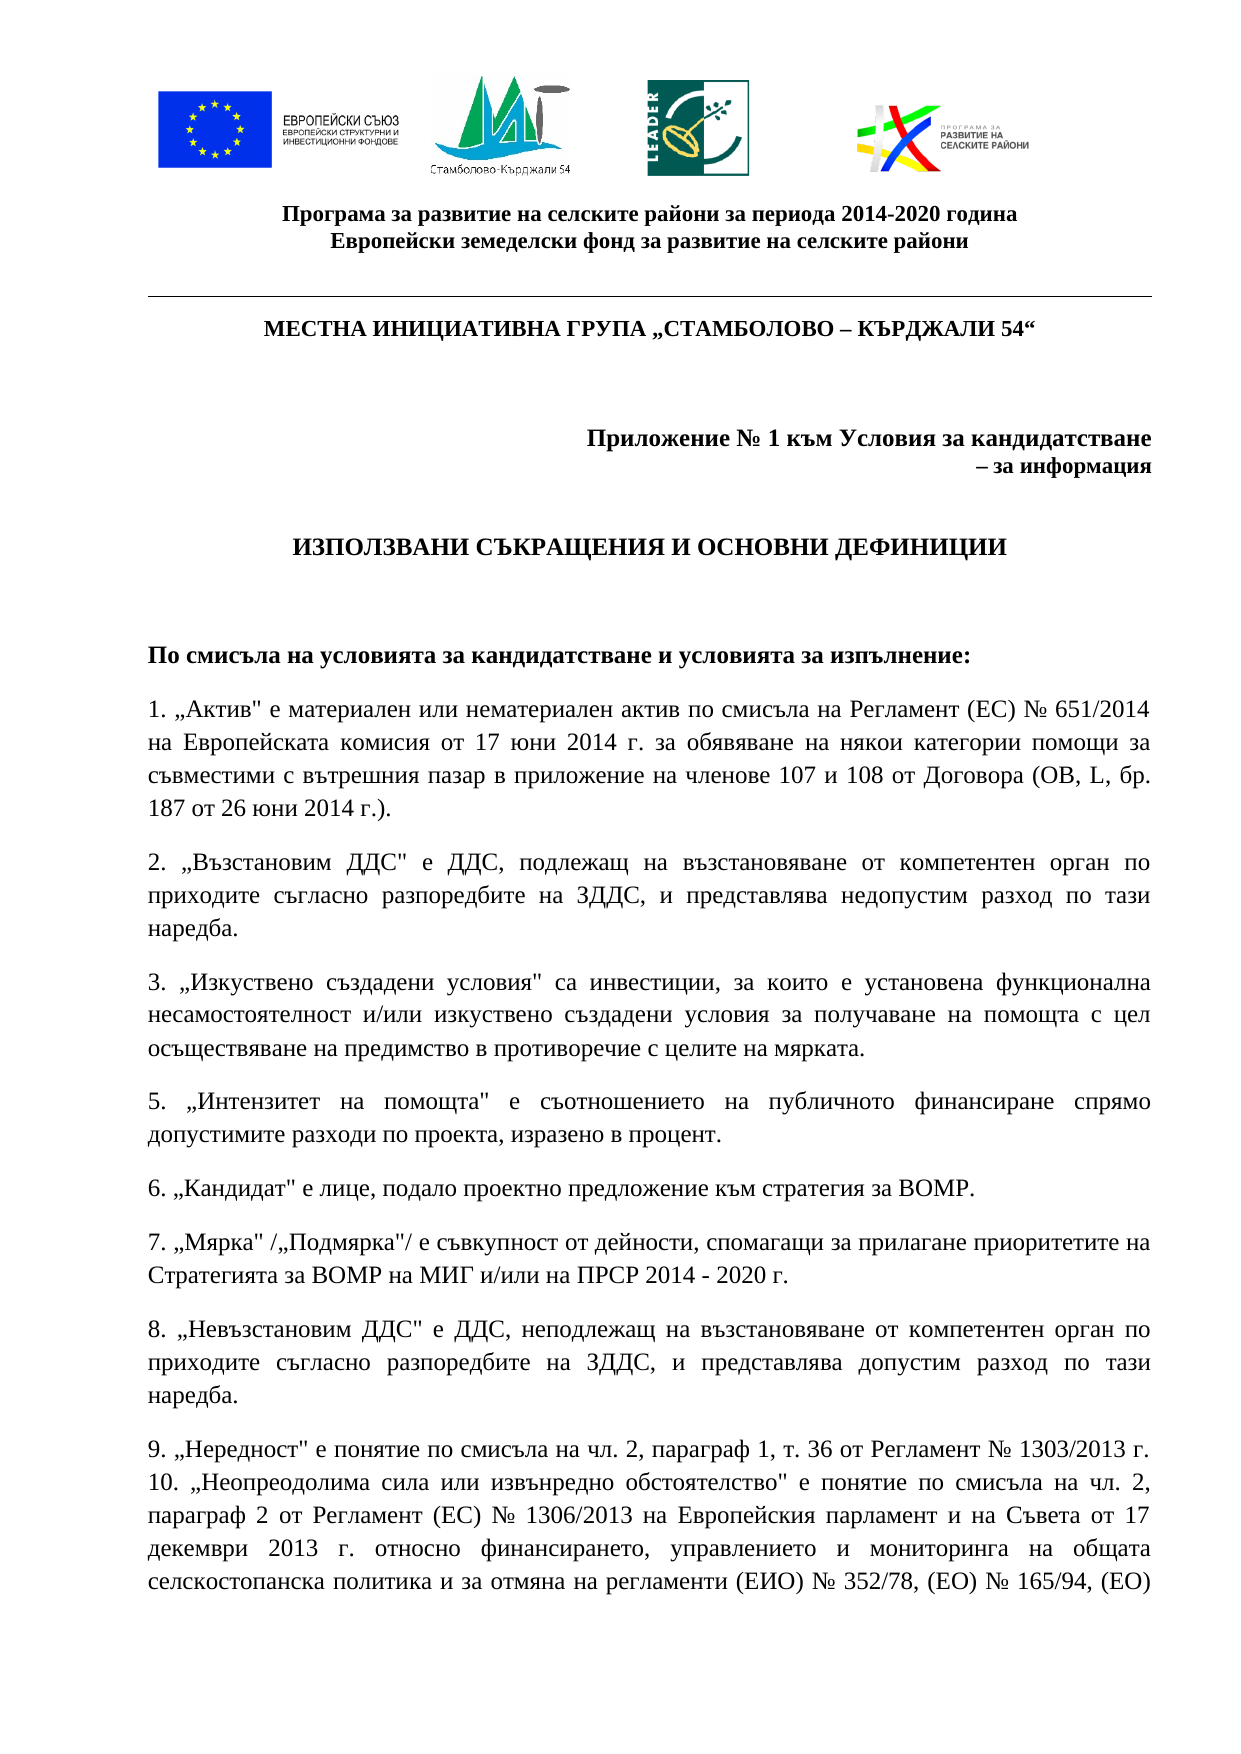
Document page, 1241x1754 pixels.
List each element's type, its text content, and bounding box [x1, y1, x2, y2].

text 1. „Актив" е материален или нематериален актив по смисъла на Регламент (ЕС) № 651/2014 на Европейската комисия от 17 юни 2014 г. за обявяване на някои категории помощи за съвместими с вътрешния пазар в приложение на членове 107 и 108 от Договора (ОВ, L, бр. 187 от 26 юни 2014 г.). [148, 694, 1152, 822]
picture [431, 73, 571, 176]
text 6. „Кандидат" е лице, подало проектно предложение към стратегия за ВОМР. [148, 1173, 1152, 1202]
text МЕСТНА ИНИЦИАТИВНА ГРУПА „СТАМБОЛОВО – КЪРДЖАЛИ 54“ [148, 315, 1152, 341]
picture [147, 80, 426, 176]
text 2. „Възстановим ДДС" е ДДС, подлежащ на възстановяване от компетентен орган по приходите съгласно разпоредбите на ЗДДС, и представлява недопустим разход по тази наредба. [148, 847, 1152, 941]
text 3. „Изкуствено създадени условия" са инвестиции, за които е установена функционална несамостоятелност и/или изкуствено създадени условия за получаване на помощта с цел осъществяване на предимство в противоречие с целите на мярката. [148, 967, 1152, 1061]
picture [847, 100, 1035, 176]
picture [647, 80, 750, 176]
text 5. „Интензитет на помощта" е съотношението на публичното финансиране спрямо допустимите разходи по проекта, изразено в процент. [148, 1086, 1152, 1148]
text ИЗПОЛЗВАНИ СЪКРАЩЕНИЯ И ОСНОВНИ ДЕФИНИЦИИ [148, 532, 1152, 561]
text – за информация [148, 452, 1152, 478]
text Приложение № 1 към Условия за кандидатстване [148, 423, 1152, 452]
text 8. „Невъзстановим ДДС" е ДДС, неподлежащ на възстановяване от компетентен орган по приходите съгласно разпоредбите на ЗДДС, и представлява допустим разход по тази наредба. [148, 1314, 1152, 1409]
text 7. „Мярка" /„Подмярка"/ е съвкупност от дейности, спомагащи за прилагане приоритетите на Стратегията за ВОМР на МИГ и/или на ПРСР 2014 - 2020 г. [148, 1227, 1152, 1289]
text По смисъла на условията за кандидатстване и условията за изпълнение: [148, 640, 1152, 669]
